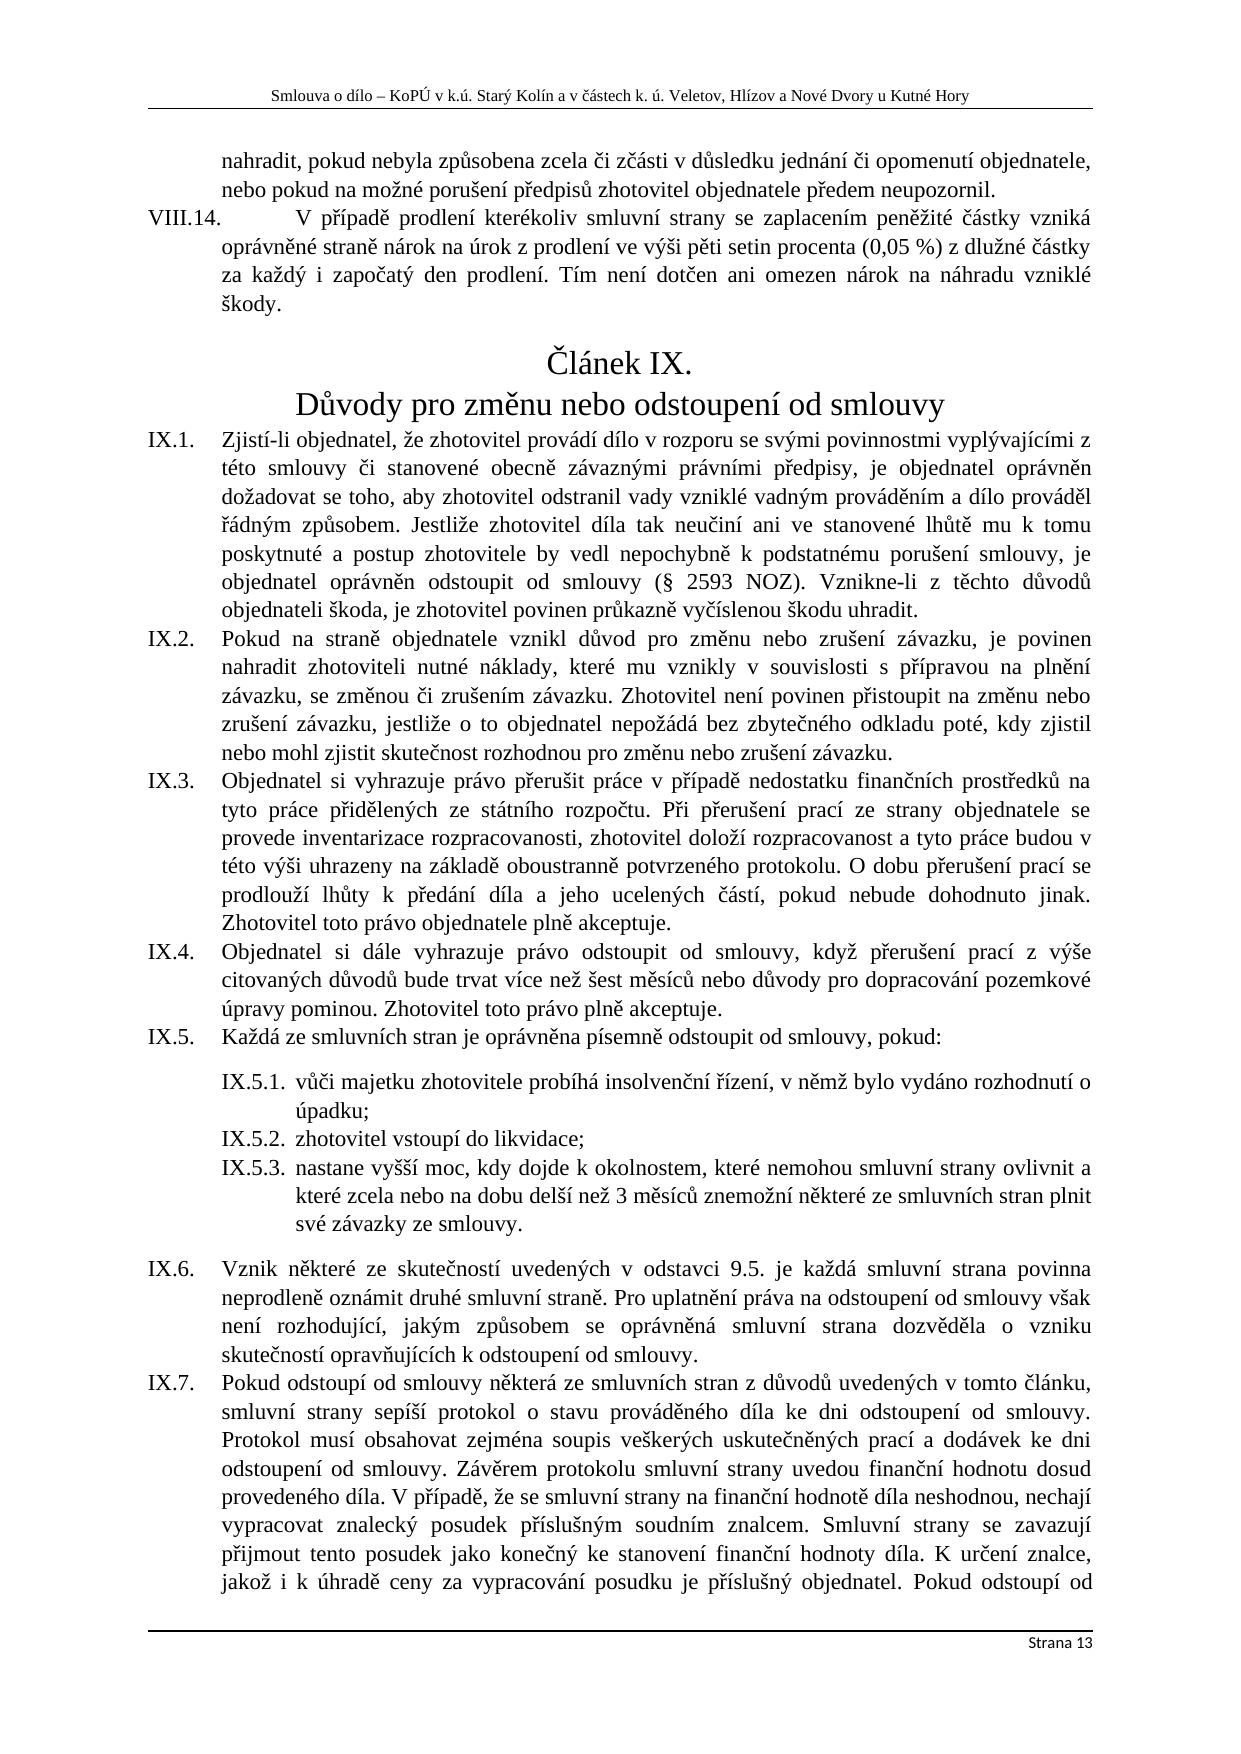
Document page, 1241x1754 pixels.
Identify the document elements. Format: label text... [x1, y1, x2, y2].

text vůči majetku zhotovitele probíhá insolvenční řízení, v němž bylo vydáno rozhodnutí o úpadku; [221, 1068, 1093, 1123]
list Každá ze smluvních stran je oprávněna písemně odstoupit od smlouvy, pokud: [148, 1023, 1093, 1049]
text nastane vyšší moc, kdy dojde k okolnostem, které nemohou smluvní strany ovlivnit a které zcela nebo na dobu delší než 3 měsíců znemožní některé ze smluvních stran plnit své závazky ze smlouvy. [221, 1153, 1093, 1237]
list Objednatel si dále vyhrazuje právo odstoupit od smlouvy, když přerušení prací z výše citovaných důvodů bude trvat více než šest měsíců nebo důvody pro dopracování pozemkové úpravy pominou. Zhotovitel toto právo plně akceptuje. [148, 938, 1093, 1021]
list Pokud na straně objednatele vznikl důvod pro změnu nebo zrušení závazku, je povinen nahradit zhotoviteli nutné náklady, které mu vznikly v souvislosti s přípravou na plnění závazku, se změnou či zrušením závazku. Zhotovitel není povinen přistoupit na změnu nebo zrušení závazku, jestliže o to objednatel nepožádá bez zbytečného odkladu poté, kdy zjistil nebo mohl zjistit skutečnost rozhodnou pro změnu nebo zrušení závazku. [148, 625, 1093, 765]
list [148, 1369, 1093, 1595]
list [148, 148, 1093, 202]
list Zjistí-li objednatel, že zhotovitel provádí dílo v rozporu se svými povinnostmi vyplývajícími z této smlouvy či stanovené obecně závaznými právními předpisy, je objednatel oprávněn dožadovat se toho, aby zhotovitel odstranil vady vzniklé vadným prováděním a dílo prováděl řádným způsobem. Jestliže zhotovitel díla tak neučiní ani ve stanovené lhůtě mu k tomu poskytnuté a postup zhotovitele by vedl nepochybně k podstatnému porušení smlouvy, je objednatel oprávněn odstoupit od smlouvy (§ 2593 NOZ). Vznikne-li z těchto důvodů objednateli škoda, je zhotovitel povinen průkazně vyčíslenou škodu uhradit. [148, 426, 1093, 623]
text zhotovitel vstoupí do likvidace; [221, 1125, 1093, 1151]
list Vznik některé ze skutečností uvedených v odstavci 9.5. je každá smluvní strana povinna neprodleně oznámit druhé smluvní straně. Pro uplatnění práva na odstoupení od smlouvy však není rozhodující, jakým způsobem se oprávněná smluvní strana dozvěděla o vzniku skutečností opravňujících k odstoupení od smlouvy. [148, 1256, 1093, 1367]
subtitle Důvody pro změnu nebo odstoupení od smlouvy [148, 343, 1093, 423]
list Objednatel si vyhrazuje právo přerušit práce v případě nedostatku finančních prostředků na tyto práce přidělených ze státního rozpočtu. Při přerušení prací ze strany objednatele se provede inventarizace rozpracovanosti, zhotovitel doloží rozpracovanost a tyto práce budou v této výši uhrazeny na základě oboustranně potvrzeného protokolu. O dobu přerušení prací se prodlouží lhůty k předání díla a jeho ucelených částí, pokud nebude dohodnuto jinak. Zhotovitel toto právo objednatele plně akceptuje. [148, 767, 1093, 936]
list V případě prodlení kterékoliv smluvní strany se zaplacením peněžité částky vzniká oprávněné straně nárok na úrok z prodlení ve výši pěti setin procenta (0,05 %) z dlužné částky za každý i započatý den prodlení. Tím není dotčen ani omezen nárok na náhradu vzniklé škody. [148, 204, 1093, 316]
